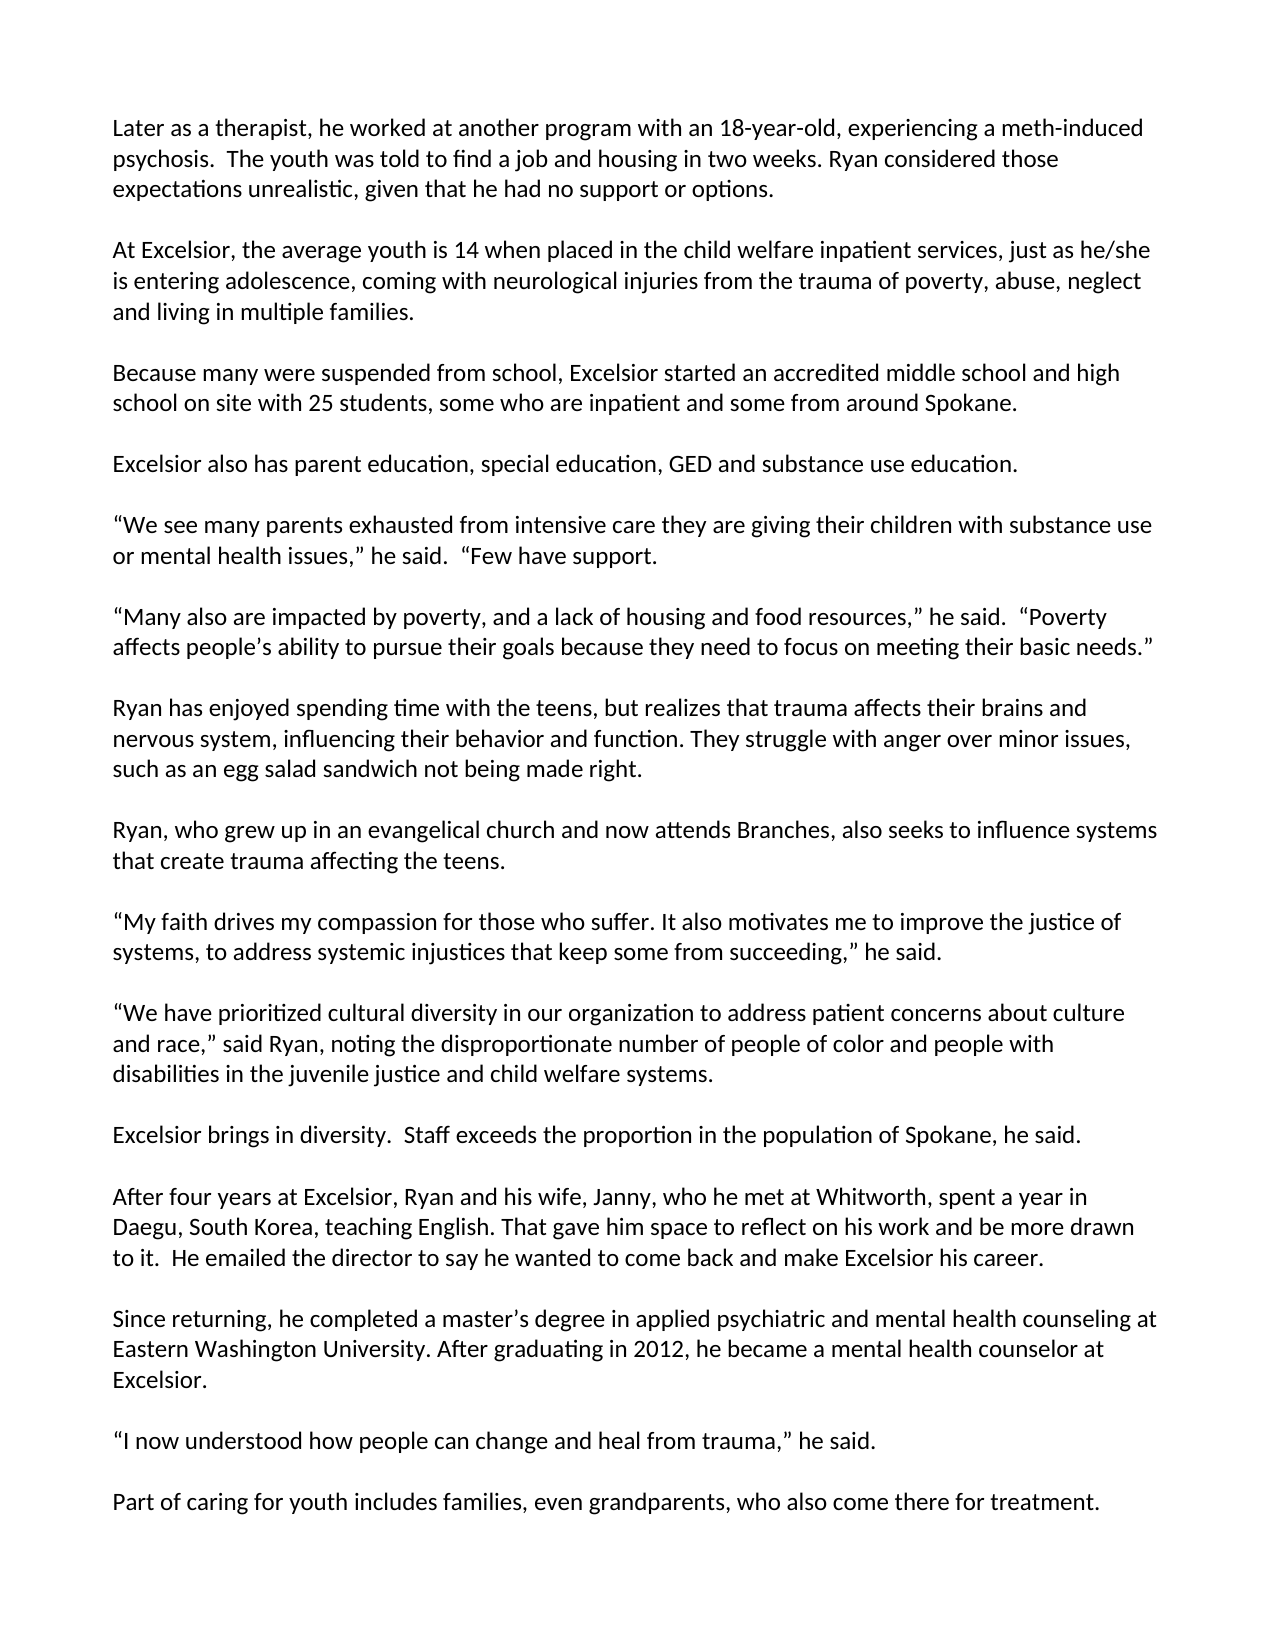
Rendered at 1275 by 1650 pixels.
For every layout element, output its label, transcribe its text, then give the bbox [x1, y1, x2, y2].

text Part of caring for youth includes families, even grandparents, who also come there for treatment. [112, 1486, 1162, 1516]
text Ryan has enjoyed spending time with the teens, but realizes that trauma affects their brains and nervous system, influencing their behavior and function. They struggle with anger over minor issues, such as an egg salad sandwich not being made right. [112, 692, 1162, 784]
text After four years at Excelsior, Ryan and his wife, Janny, who he met at Whitworth, spent a year in Daegu, South Korea, teaching English. That gave him space to reflect on his work and be more drawn to it. He emailed the director to say he wanted to come back and make Excelsior his career. [112, 1181, 1162, 1272]
text Ryan, who grew up in an evangelical church and now attends Branches, also seeks to influence systems that create trauma affecting the teens. [112, 814, 1162, 876]
text “Many also are impacted by poverty, and a lack of housing and food resources,” he said. “Poverty affects people’s ability to pursue their goals because they need to focus on meeting their basic needs.” [112, 601, 1162, 662]
text Excelsior brings in diversity. Staff exceeds the proportion in the population of Spokane, he said. [112, 1120, 1162, 1150]
text Later as a therapist, he worked at another program with an 18-year-old, experiencing a meth-induced psychosis. The youth was told to find a job and housing in two weeks. Ryan considered those expectations unrealistic, given that he had no support or options. [112, 112, 1162, 204]
text “We see many parents exhausted from intensive care they are giving their children with substance use or mental health issues,” he said. “Few have support. [112, 509, 1162, 570]
text “My faith drives my compassion for those who suffer. It also motivates me to improve the justice of systems, to address systemic injustices that keep some from succeeding,” he said. [112, 906, 1162, 967]
text Because many were suspended from school, Excelsior started an accredited middle school and high school on site with 25 students, some who are inpatient and some from around Spokane. [112, 357, 1162, 418]
text Since returning, he completed a master’s degree in applied psychiatric and mental health counseling at Eastern Washington University. After graduating in 2012, he became a mental health counselor at Excelsior. [112, 1303, 1162, 1394]
text “We have prioritized cultural diversity in our organization to address patient concerns about culture and race,” said Ryan, noting the disproportionate number of people of color and people with disabilities in the juvenile justice and child welfare systems. [112, 998, 1162, 1089]
text At Excelsior, the average youth is 14 when placed in the child welfare inpatient services, just as he/she is entering adolescence, coming with neurological injuries from the trauma of poverty, abuse, neglect and living in multiple families. [112, 234, 1162, 326]
text Excelsior also has parent education, special education, GED and substance use education. [112, 448, 1162, 479]
text “I now understood how people can change and heal from trauma,” he said. [112, 1425, 1162, 1455]
